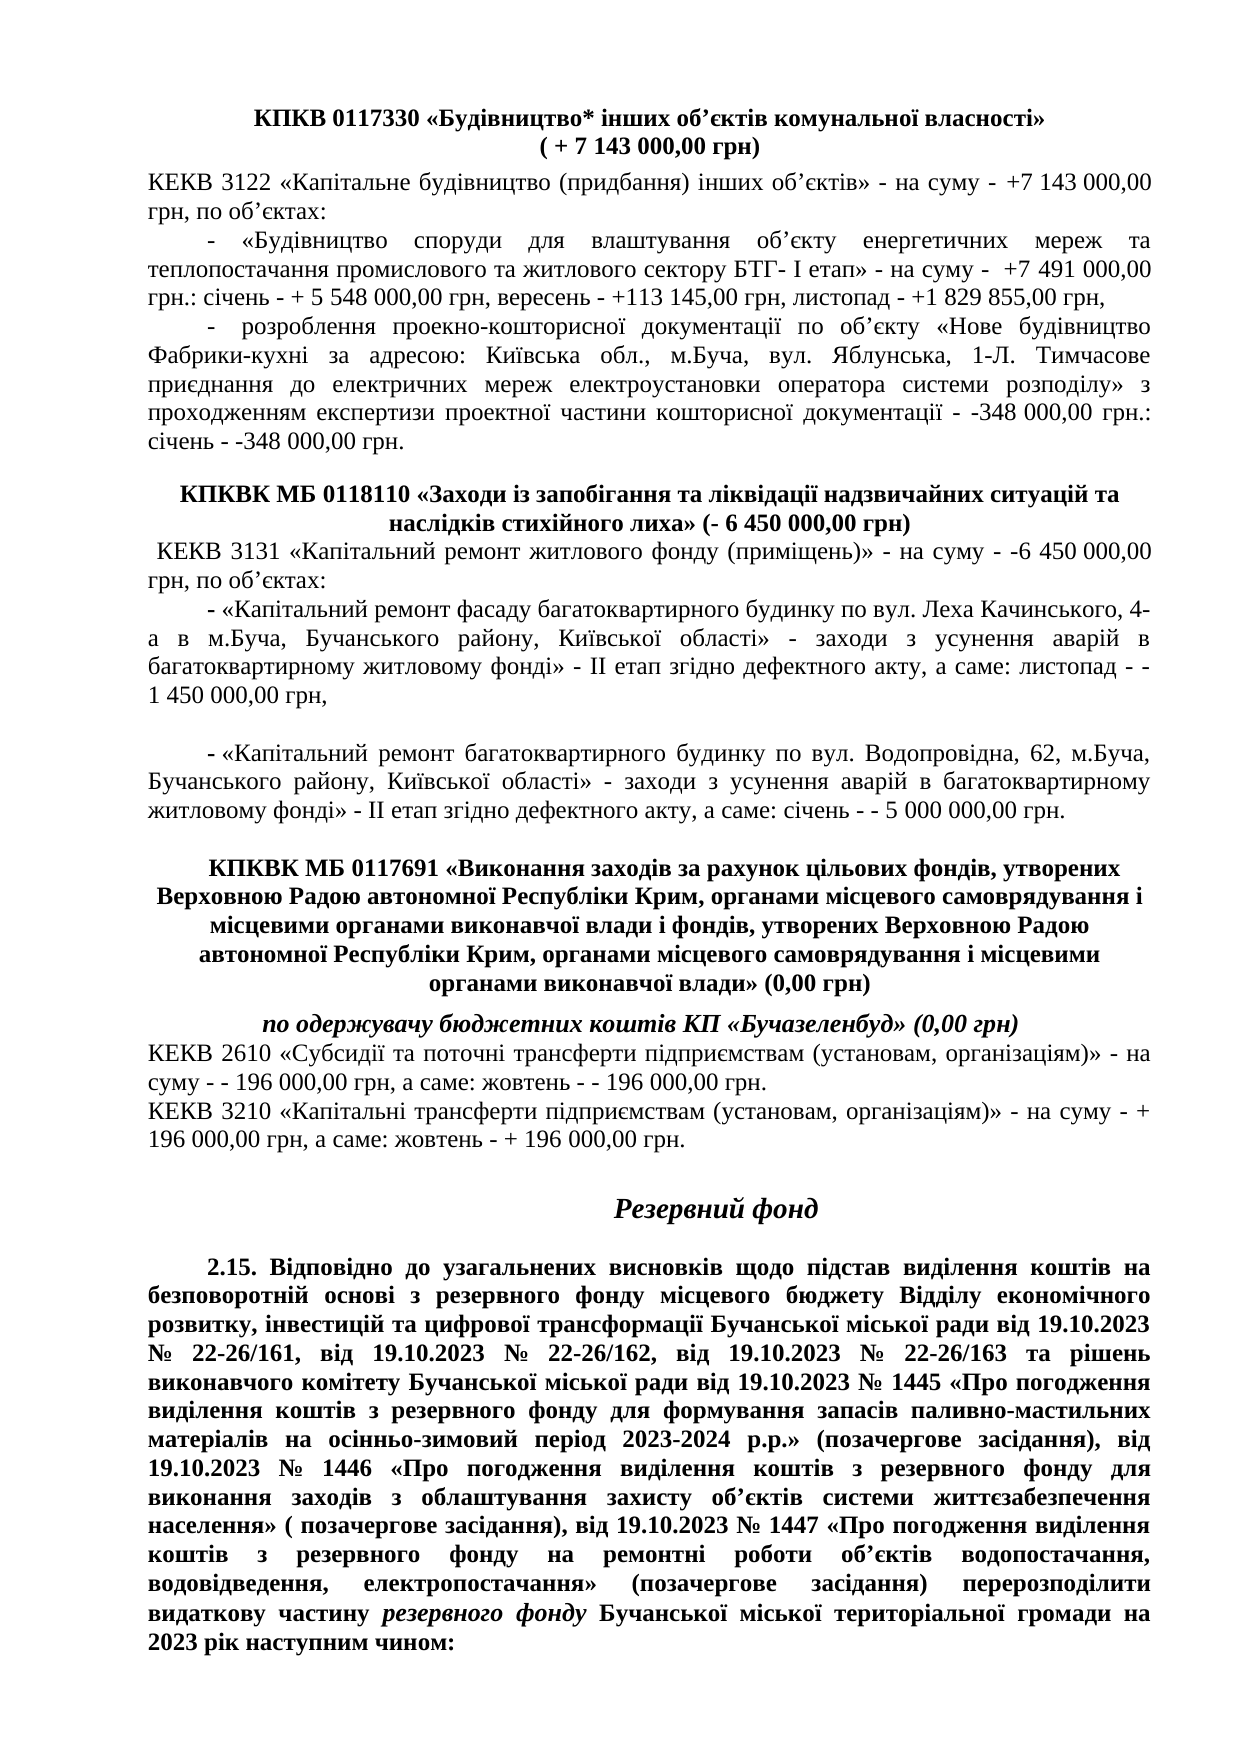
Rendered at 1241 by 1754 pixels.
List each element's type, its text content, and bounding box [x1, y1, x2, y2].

list «Капітальний ремонт фасаду багатоквартирного будинку по вул. Леха Качинського, 4-а в м.Буча, Бучанського району, Київської області» - заходи з усунення аварій в багатоквартирному житловому фонді» - ІІ етап згідно дефектного акту, а саме: листопад - -1 450 000,00 грн, [148, 594, 1152, 709]
text по одержувачу бюджетних коштів КП «Бучазеленбуд» (0,00 грн) [133, 1008, 1152, 1038]
list «Капітальний ремонт багатоквартирного будинку по вул. Водопровідна, 62, м.Буча, Бучанського району, Київської області» - заходи з усунення аварій в багатоквартирному житловому фонді» - ІІ етап згідно дефектного акту, а саме: січень - - 5 000 000,00 грн. [148, 738, 1152, 824]
text КЕКВ 2610 «Субсидії та поточні трансферти підприємствам (установам, організаціям)» - на суму - - 196 000,00 грн, а саме: жовтень - - 196 000,00 грн. [148, 1038, 1152, 1096]
list розроблення проекно-кошторисної документації по об’єкту «Нове будівництво Фабрики-кухні за адресою: Київська обл., м.Буча, вул. Яблунська, 1-Л. Тимчасове приєднання до електричних мереж електроустановки оператора системи розподілу» з проходженням експертизи проектної частини кошторисної документації - -348 000,00 грн.: січень - -348 000,00 грн. [148, 311, 1152, 455]
text КЕКВ 3122 «Капітальне будівництво (придбання) інших об’єктів» - на суму - +7 143 000,00 грн, по об’єктах: [148, 167, 1152, 225]
text Резервний фонд [283, 1192, 1152, 1225]
text КПКВК МБ 0117691 «Виконання заходів за рахунок цільових фондів, утворених Верховною Радою автономної Республіки Крим, органами місцевого самоврядування і місцевими органами виконавчої влади і фондів, утворених Верховною Радою автономної Республіки Крим, органами місцевого самоврядування і місцевими органами виконавчої влади» (0,00 грн) [148, 853, 1152, 996]
text КПКВ 0117330 «Будівництво* інших об’єктів комунальної власності» [148, 103, 1152, 131]
text 2.15. Відповідно до узагальнених висновків щодо підстав виділення коштів на безповоротній основі з резервного фонду місцевого бюджету Відділу економічного розвитку, інвестицій та цифрової трансформації Бучанської міської ради від 19.10.2023 № 22-26/161, від 19.10.2023 № 22-26/162, від 19.10.2023 № 22-26/163 та рішень виконавчого комітету Бучанської міської ради від 19.10.2023 № 1445 «Про погодження виділення коштів з резервного фонду для формування запасів паливно-мастильних матеріалів на осінньо-зимовий період 2023-2024 р.р.» (позачергове засідання), від 19.10.2023 № 1446 «Про погодження виділення коштів з резервного фонду для виконання заходів з облаштування захисту об’єктів системи життєзабезпечення населення» ( позачергове засідання), від 19.10.2023 № 1447 «Про погодження виділення коштів з резервного фонду на ремонтні роботи об’єктів водопостачання, водовідведення, електропостачання» (позачергове засідання) перерозподілити видаткову частину резервного фонду Бучанської міської територіальної громади на 2023 рік наступним чином: [148, 1252, 1152, 1655]
text КПКВК МБ 0118110 «Заходи із запобігання та ліквідації надзвичайних ситуацій та наслідків стихійного лиха» (- 6 450 000,00 грн) [148, 479, 1152, 536]
list «Будівництво споруди для влаштування об’єкту енергетичних мереж та теплопостачання промислового та житлового сектору БТГ- І етап» - на суму - +7 491 000,00 грн.: січень - + 5 548 000,00 грн, вересень - +113 145,00 грн, листопад - +1 829 855,00 грн, [148, 225, 1152, 311]
text КЕКВ 3131 «Капітальний ремонт житлового фонду (приміщень)» - на суму - -6 450 000,00 грн, по об’єктах: [148, 536, 1152, 594]
text КЕКВ 3210 «Капітальні трансферти підприємствам (установам, організаціям)» - на суму - + 196 000,00 грн, а саме: жовтень - + 196 000,00 грн. [148, 1096, 1152, 1153]
text ( + 7 143 000,00 грн) [148, 131, 1152, 160]
